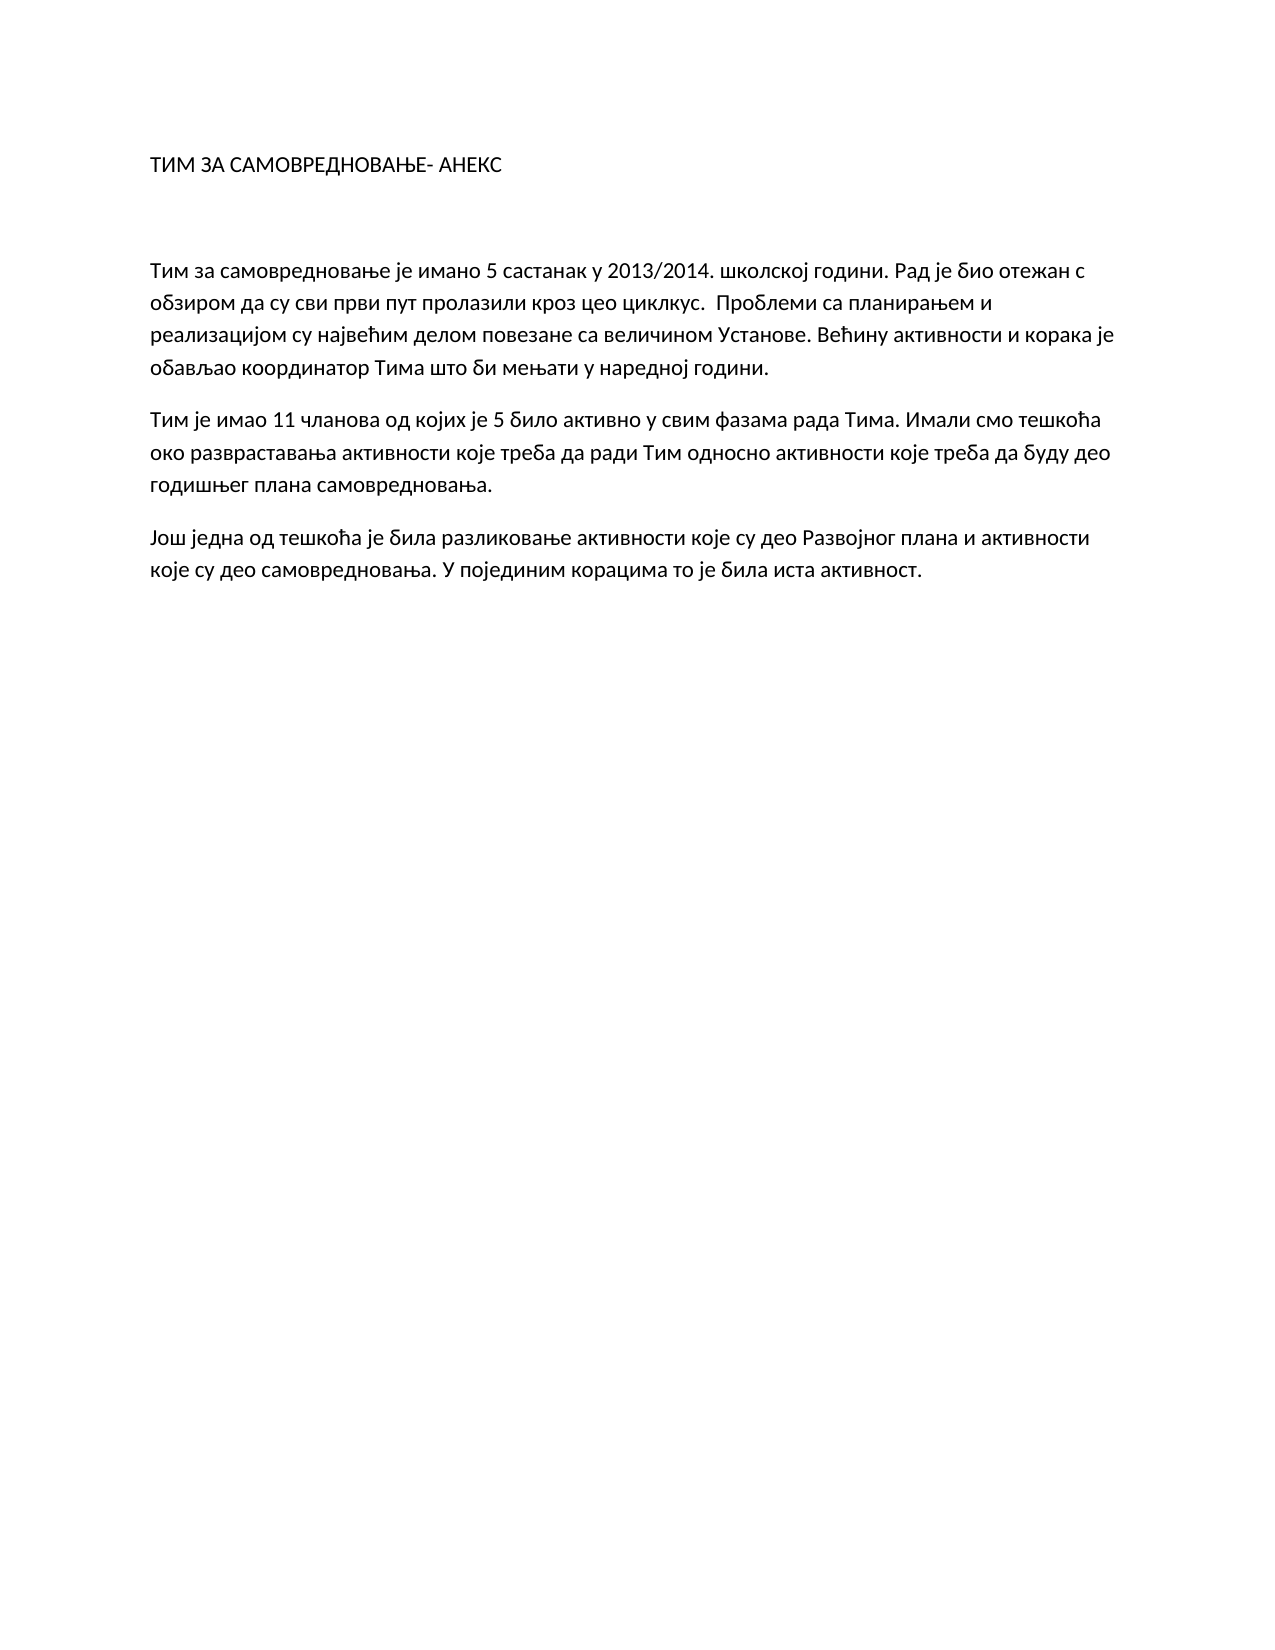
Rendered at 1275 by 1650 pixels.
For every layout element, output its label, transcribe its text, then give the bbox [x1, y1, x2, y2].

text Још једна од тешкоћа је била разликовање активности које су део Развојног плана и активности које су део самовредновања. У појединим корацима то је била иста активност. [150, 523, 1125, 583]
text ТИМ ЗА САМОВРЕДНОВАЊЕ- АНЕКС [150, 150, 1125, 178]
text Тим за самовредновање је имано 5 састанак у 2013/2014. школској години. Рад је био отежан с обзиром да су сви први пут пролазили кроз цео циклкус. Проблеми са планирањем и реализацијом су највећим делом повезане са величином Установе. Већину активности и корака је обављао координатор Тима што би мењати у наредној години. [150, 256, 1125, 381]
text Тим је имао 11 чланова од којих је 5 било активно у свим фазама рада Тима. Имали смо тешкоћа око развраставања активности које треба да ради Тим односно активности које треба да буду део годишњег плана самовредновања. [150, 406, 1125, 498]
